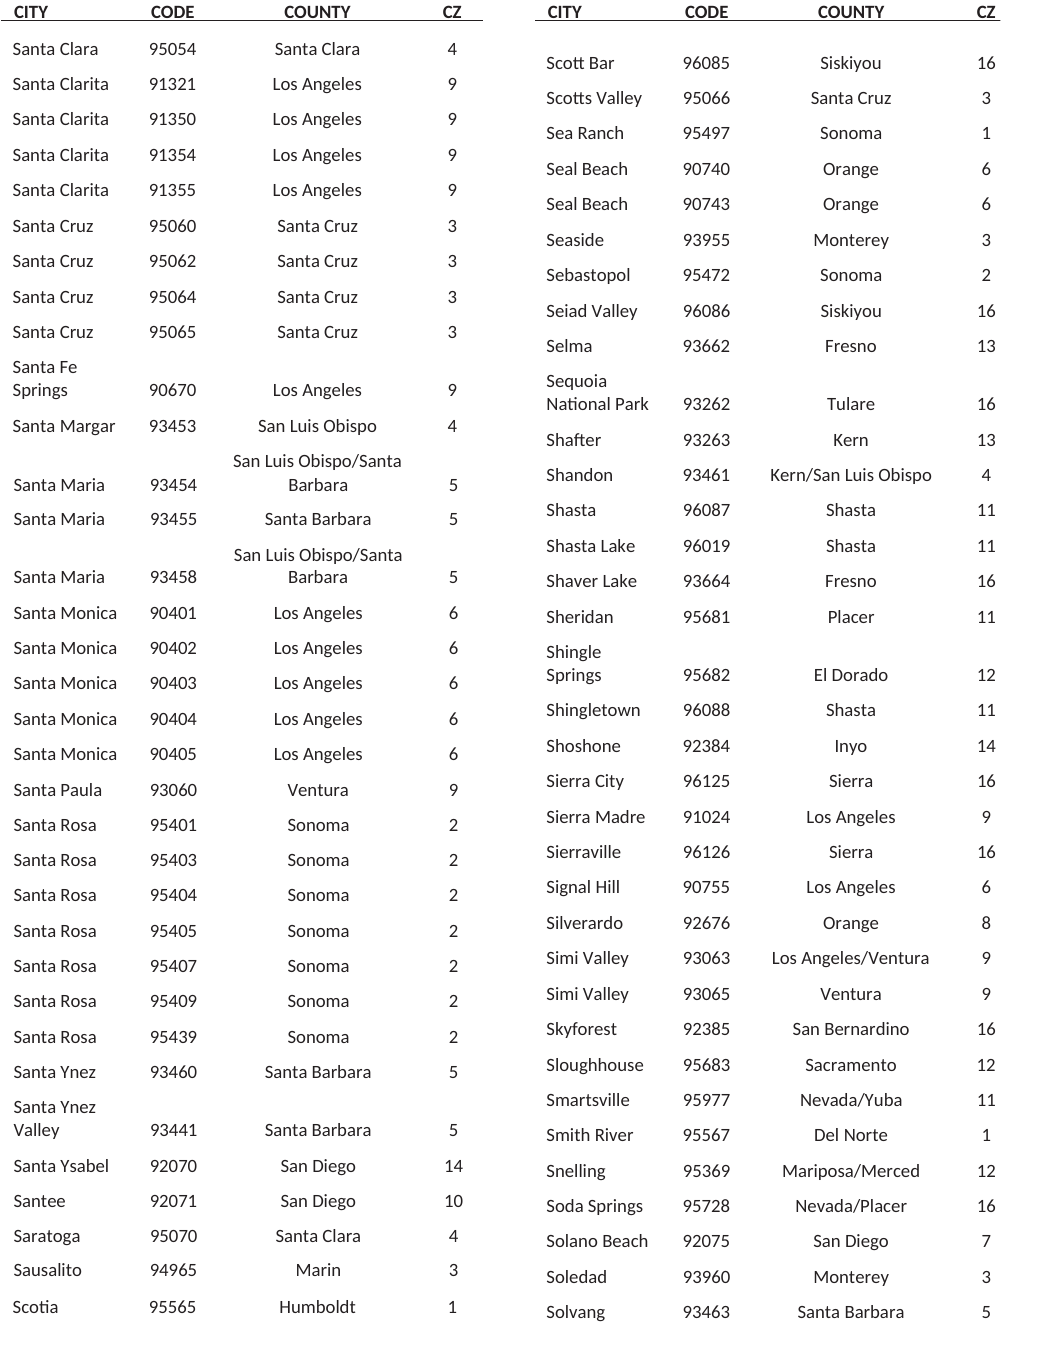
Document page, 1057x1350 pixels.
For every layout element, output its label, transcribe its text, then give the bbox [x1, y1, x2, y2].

text Santa Clarita 91355 Los Angeles 9 [12, 178, 461, 201]
table_cell 94965 [133, 1255, 215, 1282]
text Santa Cruz 95065 Santa Cruz 3 [12, 320, 461, 343]
table_cell San Luis Obispo/Santa Barbara [215, 538, 423, 597]
table_cell Santa Barbara [215, 1056, 423, 1091]
table_cell San Diego [215, 1185, 423, 1220]
text Smartsville 95977 Nevada/Yuba 11 [546, 1088, 1056, 1111]
table_cell Los Angeles [215, 702, 423, 738]
text Shaver Lake 93664 Fresno 16 [546, 569, 1056, 592]
table_cell 2 [423, 950, 467, 985]
text Shingle [546, 640, 1056, 663]
text Sequoia [546, 369, 1056, 392]
table_header Barbara [215, 476, 423, 503]
text Shoshone 92384 Inyo 14 [546, 734, 1056, 757]
table_cell 93060 [133, 773, 215, 808]
text Sierra Madre 91024 Los Angeles 9 [546, 805, 1056, 828]
text Selma 93662 Fresno 13 [546, 334, 1056, 357]
table_cell Los Angeles [215, 738, 423, 773]
table_cell 4 [423, 1220, 467, 1255]
table_cell 93455 [133, 503, 215, 538]
table_cell 95070 [133, 1220, 215, 1255]
text Shasta 96087 Shasta 11 [546, 499, 1056, 522]
table_cell Santee [13, 1185, 133, 1220]
table_cell Santa Rosa [13, 1020, 133, 1056]
table_cell Sonoma [215, 844, 423, 879]
table_cell Santa Rosa [13, 844, 133, 879]
table_cell 92070 [133, 1149, 215, 1184]
text San Luis Obispo/Santa [233, 449, 461, 472]
table_cell Santa Barbara [215, 503, 423, 538]
table_cell 90404 [133, 702, 215, 738]
table_header 5 [423, 476, 467, 503]
table_cell Sonoma [215, 914, 423, 950]
table_cell Santa Rosa [13, 985, 133, 1020]
table_cell 95407 [133, 950, 215, 985]
table_cell Santa Maria [13, 538, 133, 597]
table_cell 93458 [133, 538, 215, 597]
text Santa Clarita 91321 Los Angeles 9 [12, 72, 461, 95]
table_cell Santa Maria [13, 503, 133, 538]
text Santa Margar 93453 San Luis Obispo 4 [12, 414, 461, 437]
text Sierra City 96125 Sierra 16 [546, 769, 1056, 792]
text Scotts Valley 95066 Santa Cruz 3 [546, 86, 1056, 109]
text Santa Clarita 91350 Los Angeles 9 [12, 108, 461, 131]
table_cell 9 [423, 773, 467, 808]
table_cell 95403 [133, 844, 215, 879]
table_header Santa Maria [13, 476, 133, 503]
table_cell 95409 [133, 985, 215, 1020]
table_cell 2 [423, 844, 467, 879]
table_cell 93460 [133, 1056, 215, 1091]
table_cell Marin [215, 1255, 423, 1282]
text Shingletown 96088 Shasta 11 [546, 698, 1056, 721]
table_cell 95401 [133, 809, 215, 844]
table_cell 90405 [133, 738, 215, 773]
text Seal Beach 90743 Orange 6 [546, 192, 1056, 215]
text Shasta Lake 96019 Shasta 11 [546, 534, 1056, 557]
text Seiad Valley 96086 Siskiyou 16 [546, 299, 1056, 322]
table_cell 2 [423, 985, 467, 1020]
text Soda Springs 95728 Nevada/Placer 16 [546, 1194, 1056, 1217]
text Santa Cruz 95064 Santa Cruz 3 [12, 285, 461, 308]
table_cell 6 [423, 667, 467, 702]
table_cell Santa Rosa [13, 809, 133, 844]
table_cell 95404 [133, 879, 215, 914]
text Seaside 93955 Monterey 3 [546, 228, 1056, 251]
table_cell Santa Ynez Valley [13, 1091, 133, 1149]
text Snelling 95369 Mariposa/Merced 12 [546, 1159, 1056, 1182]
text Santa Clarita 91354 Los Angeles 9 [12, 143, 461, 166]
table_cell Ventura [215, 773, 423, 808]
table_cell San Diego [215, 1149, 423, 1184]
text Springs 95682 El Dorado 12 [546, 663, 1056, 686]
text Solano Beach 92075 San Diego 7 [546, 1230, 1056, 1253]
text Sea Ranch 95497 Sonoma 1 [546, 122, 1056, 144]
table_cell Santa Monica [13, 702, 133, 738]
text Seal Beach 90740 Orange 6 [546, 157, 1056, 180]
text Santa Cruz 95062 Santa Cruz 3 [12, 249, 461, 272]
table_cell Santa Ynez [13, 1056, 133, 1091]
table_cell Santa Barbara [215, 1091, 423, 1149]
table_cell 93441 [133, 1091, 215, 1149]
table_cell Santa Ysabel [13, 1149, 133, 1184]
table_cell Los Angeles [215, 597, 423, 632]
table_header 93454 [133, 476, 215, 503]
text Sloughhouse 95683 Sacramento 12 [546, 1053, 1056, 1076]
table_cell Santa Rosa [13, 914, 133, 950]
table_cell 6 [423, 632, 467, 667]
table_cell 6 [423, 738, 467, 773]
text Simi Valley 93063 Los Angeles/Ventura 9 [546, 946, 1056, 969]
text Skyforest 92385 San Bernardino 16 [546, 1017, 1056, 1040]
table_cell 6 [423, 702, 467, 738]
text Shandon 93461 Kern/San Luis Obispo 4 [546, 463, 1056, 486]
table_cell Sonoma [215, 985, 423, 1020]
table_cell 95439 [133, 1020, 215, 1056]
table_cell 90401 [133, 597, 215, 632]
table_cell Santa Monica [13, 597, 133, 632]
table_cell Saratoga [13, 1220, 133, 1255]
text Soledad 93960 Monterey 3 [546, 1265, 1056, 1288]
table_cell 90402 [133, 632, 215, 667]
table_cell 2 [423, 914, 467, 950]
text Scotia 95565 Humboldt 1 [12, 1295, 461, 1318]
table_cell Sonoma [215, 1020, 423, 1056]
table_cell Santa Paula [13, 773, 133, 808]
table_cell Santa Monica [13, 738, 133, 773]
text Simi Valley 93065 Ventura 9 [546, 982, 1056, 1005]
text Santa Cruz 95060 Santa Cruz 3 [12, 214, 461, 237]
table_cell 6 [423, 597, 467, 632]
table_cell 5 [423, 503, 467, 538]
table_cell Santa Clara [215, 1220, 423, 1255]
table_cell 5 [423, 1056, 467, 1091]
table_cell 5 [423, 538, 467, 597]
table_cell Santa Rosa [13, 879, 133, 914]
table_cell 95405 [133, 914, 215, 950]
text Sheridan 95681 Placer 11 [546, 605, 1056, 628]
table_cell 92071 [133, 1185, 215, 1220]
table_cell Sonoma [215, 879, 423, 914]
table_cell 5 [423, 1091, 467, 1149]
text Shafter 93263 Kern 13 [546, 428, 1056, 451]
table_cell Sonoma [215, 809, 423, 844]
table_cell 2 [423, 809, 467, 844]
text Santa Clara 95054 Santa Clara 4 [12, 37, 461, 60]
text Solvang 93463 Santa Barbara 5 [546, 1301, 1056, 1324]
text Springs 90670 Los Angeles 9 [12, 378, 461, 401]
text Signal Hill 90755 Los Angeles 6 [546, 876, 1056, 898]
table_cell Santa Monica [13, 632, 133, 667]
text Santa Fe [12, 356, 461, 378]
table_cell 10 [423, 1185, 467, 1220]
text Sebastopol 95472 Sonoma 2 [546, 263, 1056, 286]
text Silverardo 92676 Orange 8 [546, 911, 1056, 934]
table_cell Sonoma [215, 950, 423, 985]
table_cell Santa Monica [13, 667, 133, 702]
table_cell 2 [423, 879, 467, 914]
text National Park 93262 Tulare 16 [546, 392, 1056, 415]
table_cell Los Angeles [215, 667, 423, 702]
table_cell Santa Rosa [13, 950, 133, 985]
text Sierraville 96126 Sierra 16 [546, 840, 1056, 863]
table_cell 90403 [133, 667, 215, 702]
table_cell Los Angeles [215, 632, 423, 667]
text Smith River 95567 Del Norte 1 [546, 1124, 1056, 1147]
table_cell 14 [423, 1149, 467, 1184]
table_cell 2 [423, 1020, 467, 1056]
text Scott Bar 96085 Siskiyou 16 [546, 51, 1056, 74]
table_cell Sausalito [13, 1255, 133, 1282]
table_cell 3 [423, 1255, 467, 1282]
